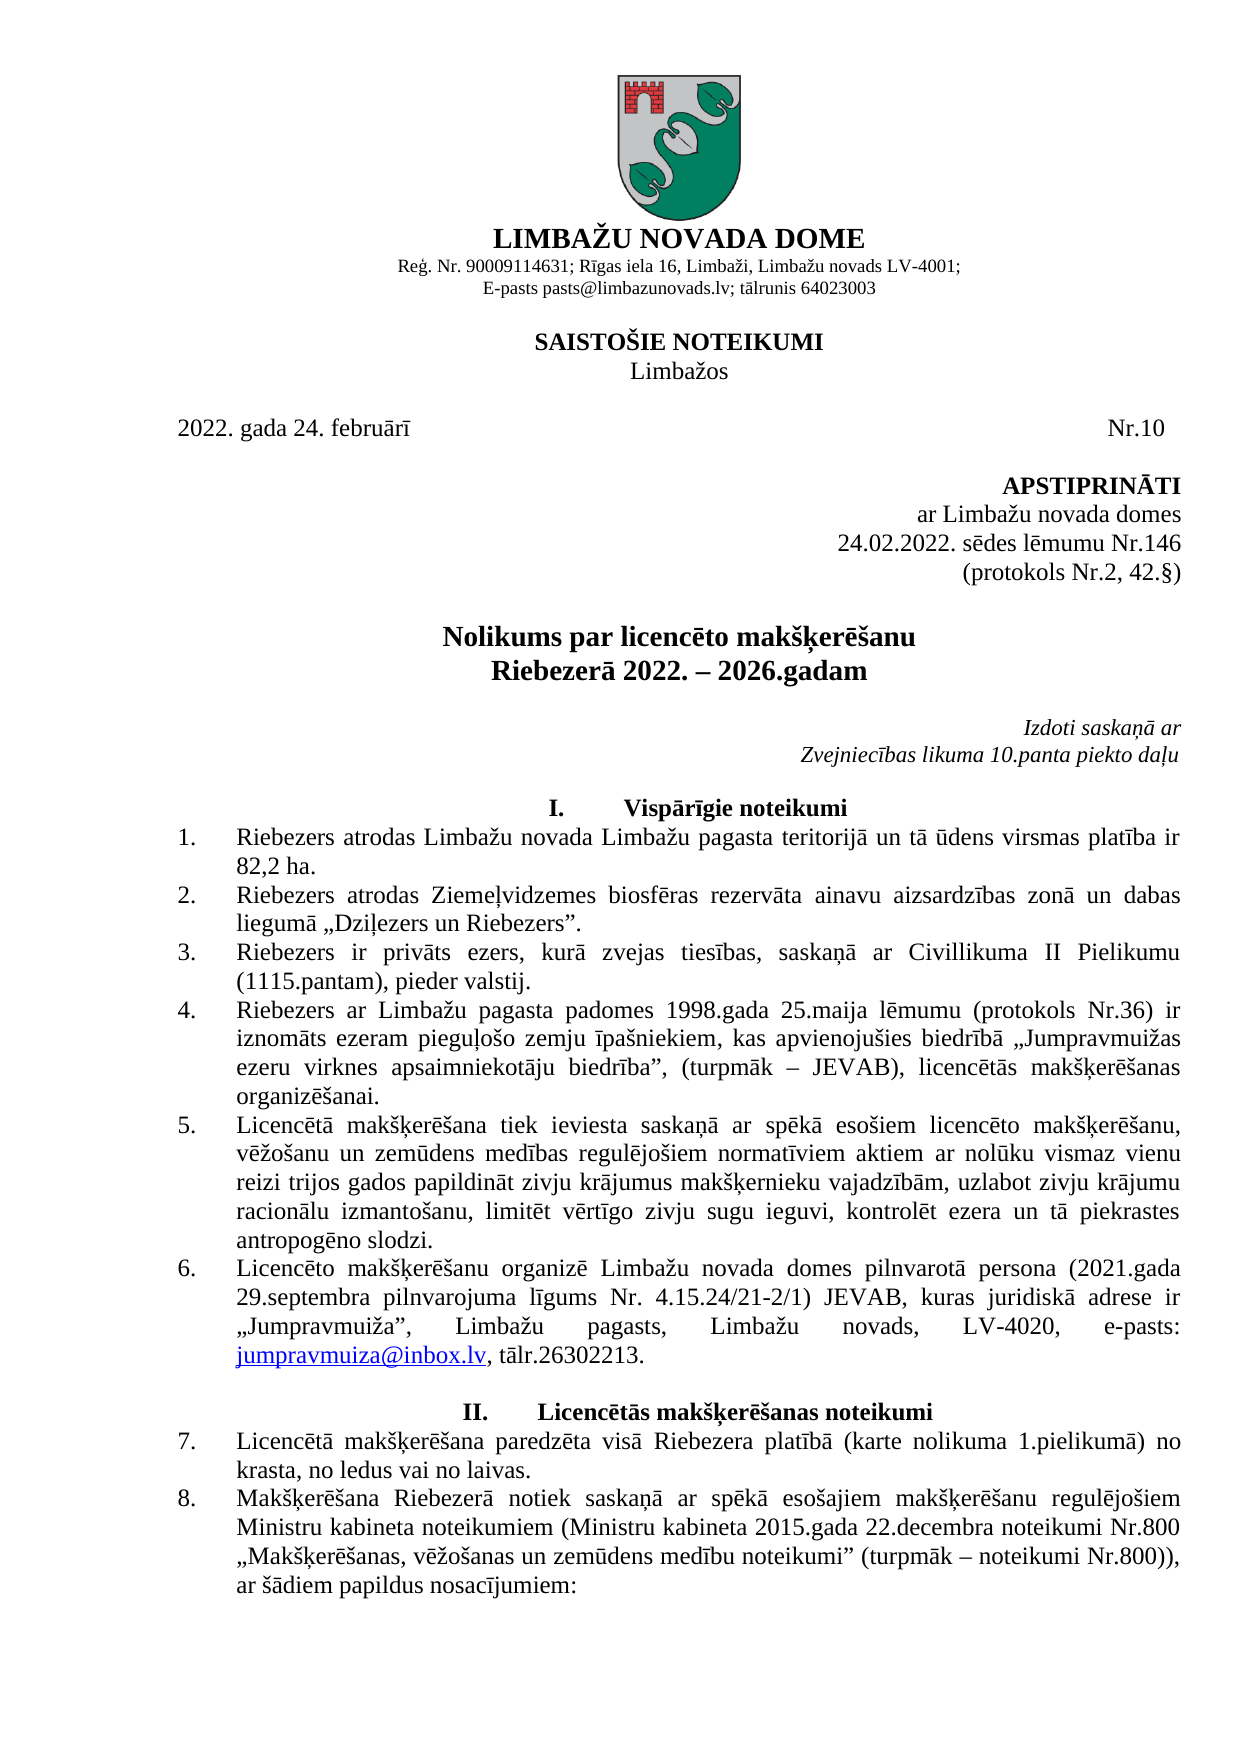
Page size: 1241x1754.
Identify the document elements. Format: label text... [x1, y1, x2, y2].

text (protokols Nr.2, 42.§) [177, 557, 1181, 586]
text Nolikums par licencēto makšķerēšanu [177, 619, 1181, 653]
list Riebezers atrodas Ziemeļvidzemes biosfēras rezervāta ainavu aizsardzības zonā un dabas liegumā „Dziļezers un Riebezers”. [177, 880, 1181, 937]
list Riebezers atrodas Limbažu novada Limbažu pagasta teritorijā un tā ūdens virsmas platība ir 82,2 ha. [177, 822, 1181, 880]
list Licencētās makšķerēšanas noteikumi [215, 1397, 1181, 1426]
text APSTIPRINĀTI [177, 471, 1181, 499]
text ar Limbažu novada domes [177, 499, 1181, 528]
text 2022. gada 24. februārī Nr.10 [177, 413, 1177, 442]
list Makšķerēšana Riebezerā notiek saskaņā ar spēkā esošajiem makšķerēšanu regulējošiem Ministru kabineta noteikumiem (Ministru kabineta 2015.gada 22.decembra noteikumi Nr.800 „Makšķerēšanas, vēžošanas un zemūdens medību noteikumi” (turpmāk – noteikumi Nr.800)), ar šādiem papildus nosacījumiem: [177, 1483, 1181, 1598]
list Vispārīgie noteikumi [215, 793, 1181, 822]
text Limbažos [177, 356, 1181, 384]
list Riebezers ir privāts ezers, kurā zvejas tiesības, saskaņā ar Civillikuma II Pielikumu (1115.pantam), pieder valstij. [177, 937, 1181, 995]
text SAISTOŠIE NOTEIKUMI [177, 327, 1181, 356]
text Izdoti saskaņā ar [177, 714, 1181, 741]
list Licencētā makšķerēšana tiek ieviesta saskaņā ar spēkā esošiem licencēto makšķerēšanu, vēžošanu un zemūdens medības regulējošiem normatīviem aktiem ar nolūku vismaz vienu reizi trijos gados papildināt zivju krājumus makšķernieku vajadzībām, uzlabot zivju krājumu racionālu izmantošanu, limitēt vērtīgo zivju sugu ieguvi, kontrolēt ezera un tā piekrastes antropogēno slodzi. [177, 1110, 1181, 1253]
text Zvejniecības likuma 10.panta piekto daļu [177, 741, 1181, 767]
text Riebezerā 2022. – 2026.gadam [177, 653, 1181, 686]
list Riebezers ar Limbažu pagasta padomes 1998.gada 25.maija ( Nr.36) ir iznomāts ezeram pieguļošo zemju īpašniekiem, kas apvienojušies biedrībā „Jumpravmuižas ezeru virknes apsaimniekotāju biedrība”, (turpmāk – JEVAB), licencētās makšķerēšanas organizēšanai. [177, 995, 1181, 1110]
list Licencēto makšķerēšanu organizē Limbažu novada domes pilnvarotā persona (2021.gada 29.septembra pilnvarojuma līgums Nr. 4.15.24/21-2/1) JEVAB, kuras juridiskā adrese ir „Jumpravmuiža”, Limbažu pagasts, Limbažu novads, LV-4020, e-pasts: jumpravmuiza@inbox.lv, tālr.26302213. [177, 1253, 1181, 1368]
picture [616, 73, 743, 222]
list Licencētā makšķerēšana paredzēta visā Riebezera platībā (karte nolikuma 1.pielikumā) no krasta, no ledus vai no laivas. [177, 1426, 1181, 1483]
text 24.02.2022. sēdes lēmumu Nr.146 [177, 528, 1181, 557]
